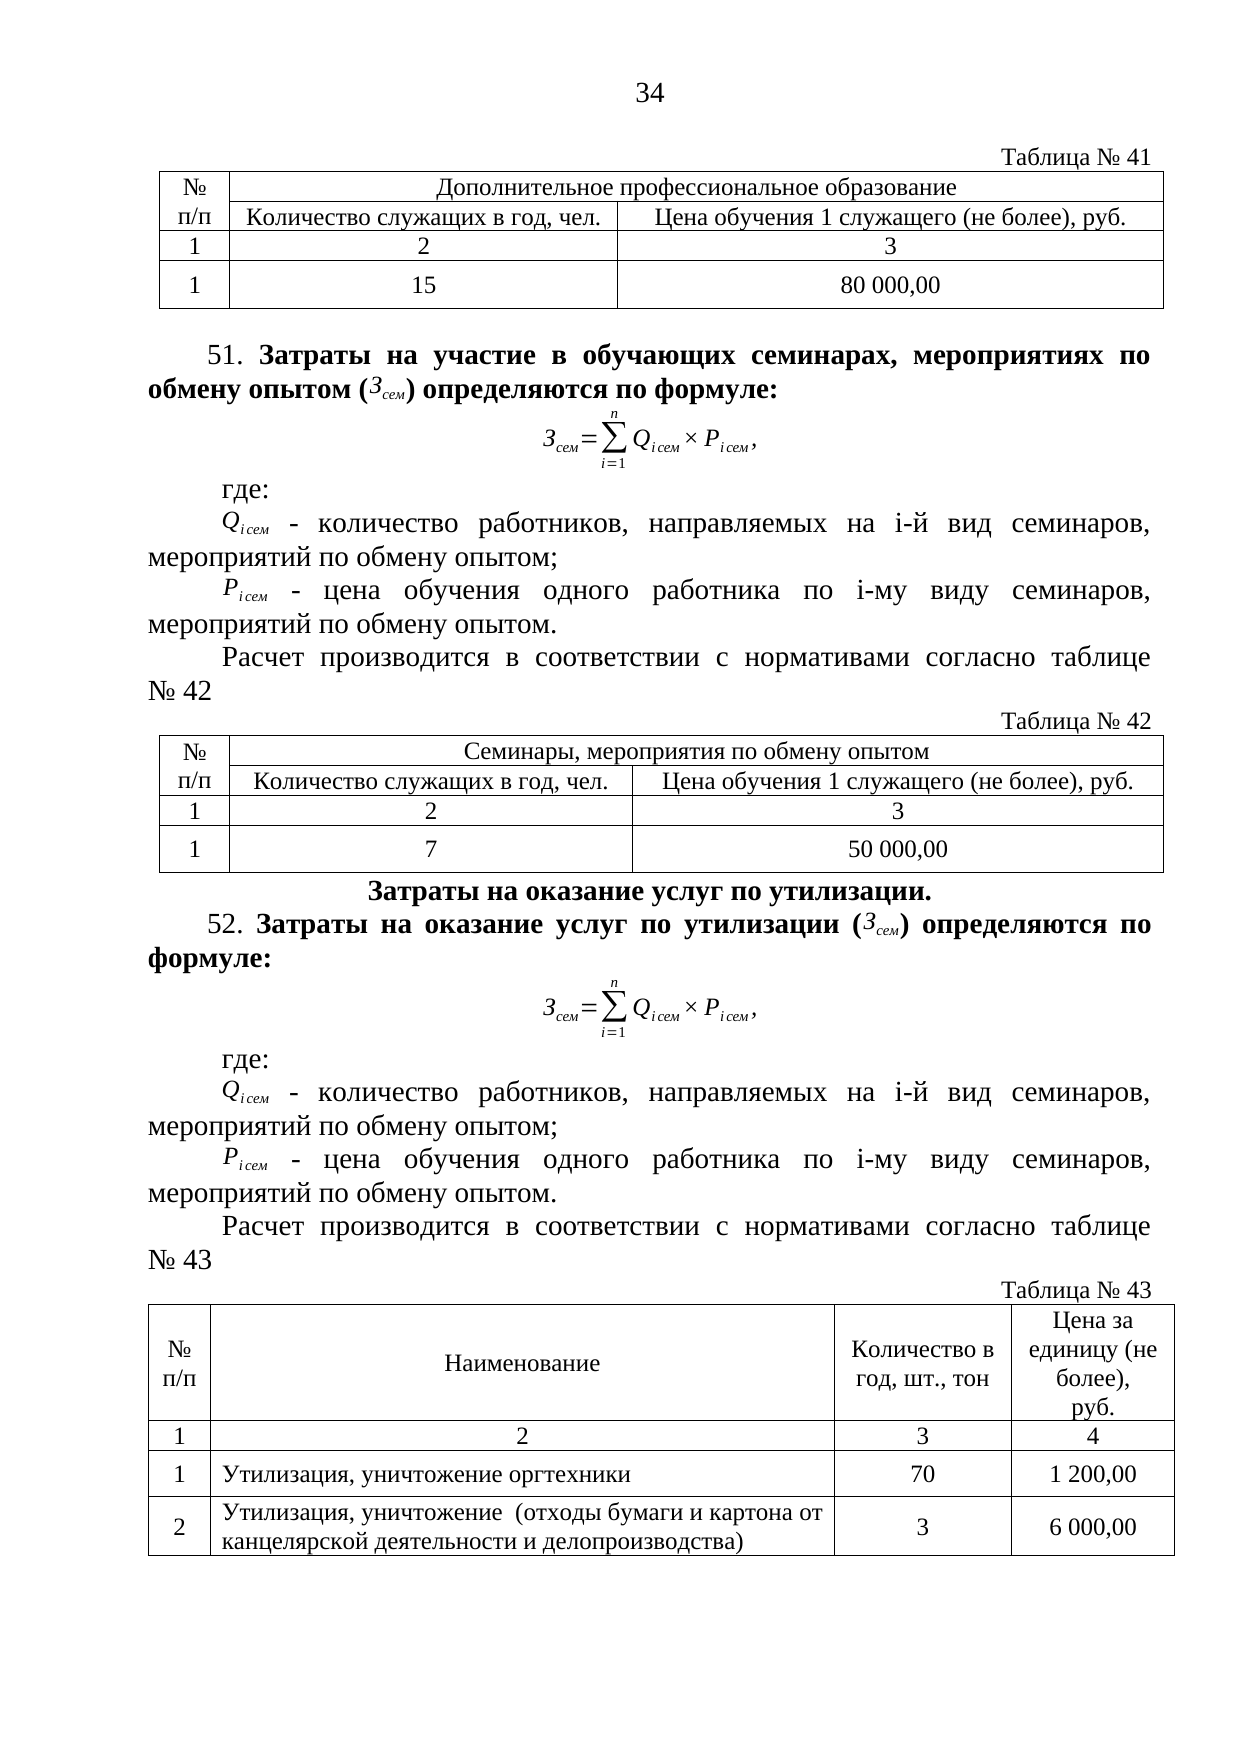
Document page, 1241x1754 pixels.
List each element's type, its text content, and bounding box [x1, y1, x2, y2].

table_cell 50 000,00 [633, 826, 1163, 872]
table_cell 1 [149, 1451, 210, 1496]
text - цена обучения одного работника по i-му виду семинаров, мероприятий по обмену опытом. [148, 1141, 1152, 1208]
table_cell Количество служащих в год, чел. [230, 202, 617, 230]
table_cell 1 [160, 826, 229, 872]
table_cell 2 [230, 231, 617, 260]
table_header Дополнительное профессиональное образование [230, 172, 1163, 201]
text Таблица № 43 [148, 1276, 1152, 1304]
table_cell 1 [149, 1421, 210, 1450]
text - количество работников, направляемых на i-й вид семинаров, мероприятий по обмену опытом; [148, 505, 1152, 572]
table_cell 2 [211, 1421, 834, 1450]
table_header № п/п [149, 1305, 210, 1420]
table_cell 15 [230, 261, 617, 307]
table_cell 3 [633, 796, 1163, 824]
table_cell 3 [618, 231, 1163, 260]
table_cell Цена обучения 1 служащего (не более), руб. [618, 202, 1163, 230]
table_header Цена за единицу (не более), руб. [1012, 1305, 1174, 1420]
table_cell 1 [160, 796, 229, 824]
table_cell 3 [835, 1497, 1011, 1555]
text Затраты на оказание услуг по утилизации. [148, 873, 1152, 906]
text 52. Затраты на оказание услуг по утилизации () определяются по формуле: [148, 906, 1152, 973]
table_cell 6 000,00 [1012, 1497, 1174, 1555]
table_cell Утилизация, уничтожение (отходы бумаги и картона от канцелярской деятельности и делопроизводства) [211, 1497, 834, 1555]
table_cell 4 [1012, 1421, 1174, 1450]
table_cell 1 200,00 [1012, 1451, 1174, 1496]
table_header № п/п [160, 736, 229, 795]
table_header № п/п [160, 172, 229, 230]
table_header Количество в год, шт., тон [835, 1305, 1011, 1420]
text где: [148, 472, 1152, 505]
text Таблица № 42 [148, 706, 1152, 735]
table_cell Цена обучения 1 служащего (не более), руб. [633, 766, 1163, 795]
text Расчет производится в соответствии с нормативами согласно таблице № 43 [148, 1208, 1152, 1276]
text Расчет производится в соответствии с нормативами согласно таблице № 42 [148, 639, 1152, 706]
table_cell 2 [149, 1497, 210, 1555]
table_cell 2 [230, 796, 632, 824]
table_cell 1 [160, 231, 229, 260]
table_cell Утилизация, уничтожение оргтехники [211, 1451, 834, 1496]
text Таблица № 41 [148, 142, 1152, 171]
table_cell Количество служащих в год, чел. [230, 766, 632, 795]
text - цена обучения одного работника по i-му виду семинаров, мероприятий по обмену опытом. [148, 572, 1152, 639]
table_cell 80 000,00 [618, 261, 1163, 307]
table_cell 70 [835, 1451, 1011, 1496]
text 51. Затраты на участие в обучающих семинарах, мероприятиях по обмену опытом () определяются по формуле: [148, 337, 1152, 404]
text - количество работников, направляемых на i-й вид семинаров, мероприятий по обмену опытом; [148, 1074, 1152, 1141]
table_cell 1 [160, 261, 229, 307]
table_header Наименование [211, 1305, 834, 1420]
table_cell 3 [835, 1421, 1011, 1450]
text где: [148, 1041, 1152, 1074]
table_header Семинары, мероприятия по обмену опытом [230, 736, 1163, 765]
table_cell 7 [230, 826, 632, 872]
